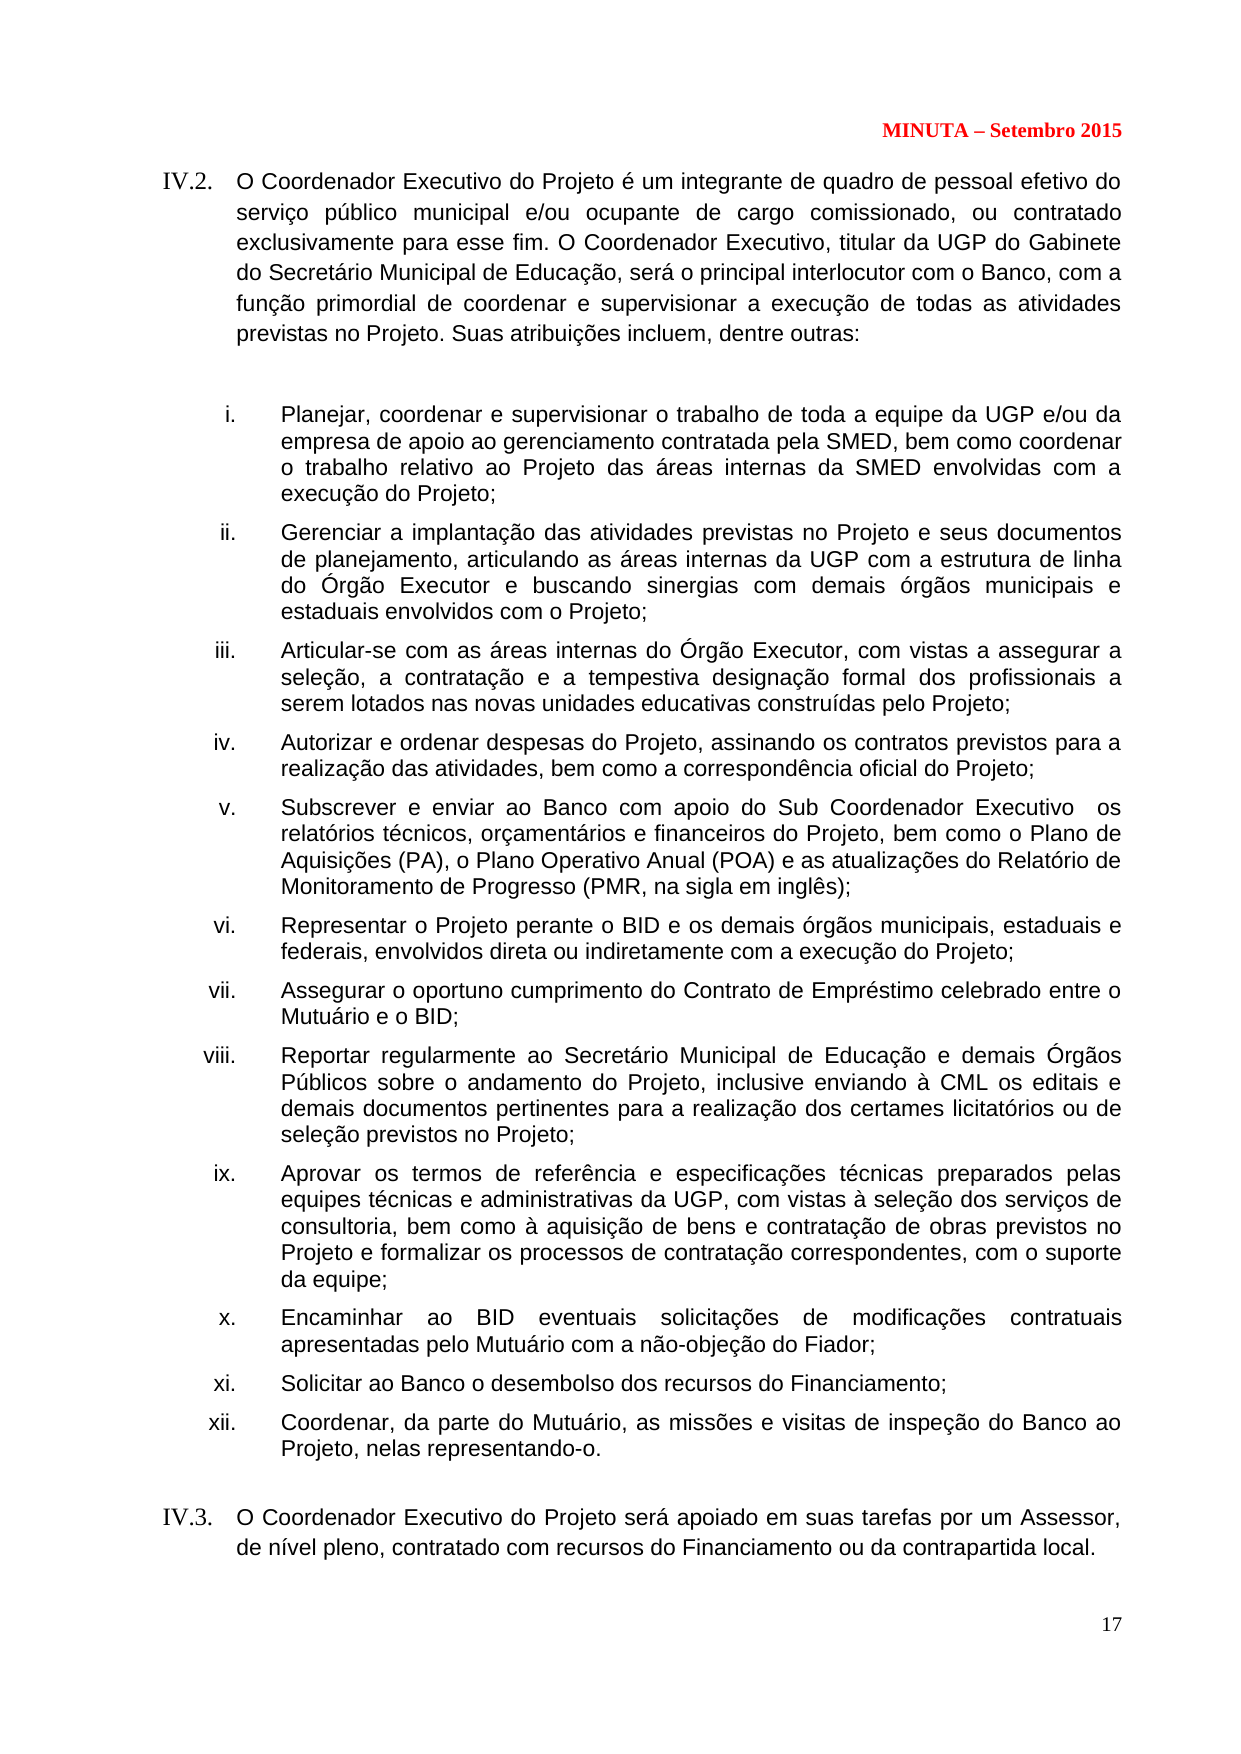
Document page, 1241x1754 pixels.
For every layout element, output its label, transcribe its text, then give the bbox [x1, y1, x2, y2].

list Coordenar, da parte do Mutuário, as missões e visitas de inspeção do Banco ao Projeto, nelas representando-o. [236, 1408, 1122, 1461]
list Autorizar e ordenar despesas do Projeto, assinando os contratos previstos para a realização das atividades, bem como a correspondência oficial do Projeto; [236, 729, 1122, 781]
list Subscrever e enviar ao Banco com apoio do Sub Coordenador Executivo os relatórios técnicos, orçamentários e financeiros do Projeto, bem como o Plano de Aquisições (PA), o Plano Operativo Anual (POA) e as atualizações do Relatório de Monitoramento de Progresso (PMR, na sigla em inglês); [236, 794, 1122, 899]
list Encaminhar ao BID eventuais solicitações de modificações contratuais apresentadas pelo Mutuário com a não-objeção do Fiador; [236, 1304, 1122, 1357]
list Representar o Projeto perante o BID e os demais órgãos municipais, estaduais e federais, envolvidos direta ou indiretamente com a execução do Projeto; [236, 912, 1122, 964]
list Articular-se com as áreas internas do Órgão Executor, com vistas a assegurar a seleção, a contratação e a tempestiva designação formal dos profissionais a serem lotados nas novas unidades educativas construídas pelo Projeto; [236, 637, 1122, 716]
list Gerenciar a implantação das atividades previstas no Projeto e seus documentos de planejamento, articulando as áreas internas da UGP com a estrutura de linha do Órgão Executor e buscando sinergias com demais órgãos municipais e estaduais envolvidos com o Projeto; [236, 519, 1122, 624]
list O Coordenador Executivo do Projeto é um integrante de quadro de pessoal efetivo do serviço público municipal e/ou ocupante de cargo comissionado, ou contratado exclusivamente para esse fim. O Coordenador Executivo, titular da UGP do Gabinete do Secretário Municipal de Educação, será o principal interlocutor com o Banco, com a função primordial de coordenar e supervisionar a execução de todas as atividades previstas no Projeto. Suas atribuições incluem, dentre outras: [162, 166, 1122, 346]
list Assegurar o oportuno cumprimento do Contrato de Empréstimo celebrado entre o Mutuário e o BID; [236, 977, 1122, 1030]
list Aprovar os termos de referência e especificações técnicas preparados pelas equipes técnicas e administrativas da UGP, com vistas à seleção dos serviços de consultoria, bem como à aquisição de bens e contratação de obras previstos no Projeto e formalizar os processos de contratação correspondentes, com o suporte da equipe; [236, 1160, 1122, 1292]
list Reportar regularmente ao Secretário Municipal de Educação e demais Órgãos Públicos sobre o andamento do Projeto, inclusive enviando à CML os editais e demais documentos pertinentes para a realização dos certames licitatórios ou de seleção previstos no Projeto; [236, 1042, 1122, 1148]
list Solicitar ao Banco o desembolso dos recursos do Financiamento; [236, 1369, 1122, 1396]
list O Coordenador Executivo do Projeto será apoiado em suas tarefas por um Assessor, de nível pleno, contratado com recursos do Financiamento ou da contrapartida local. [162, 1502, 1122, 1561]
list Planejar, coordenar e supervisionar o trabalho de toda a equipe da UGP e/ou da empresa de apoio ao gerenciamento contratada pela SMED, bem como coordenar o trabalho relativo ao Projeto das áreas internas da SMED envolvidas com a execução do Projeto; [236, 401, 1122, 507]
